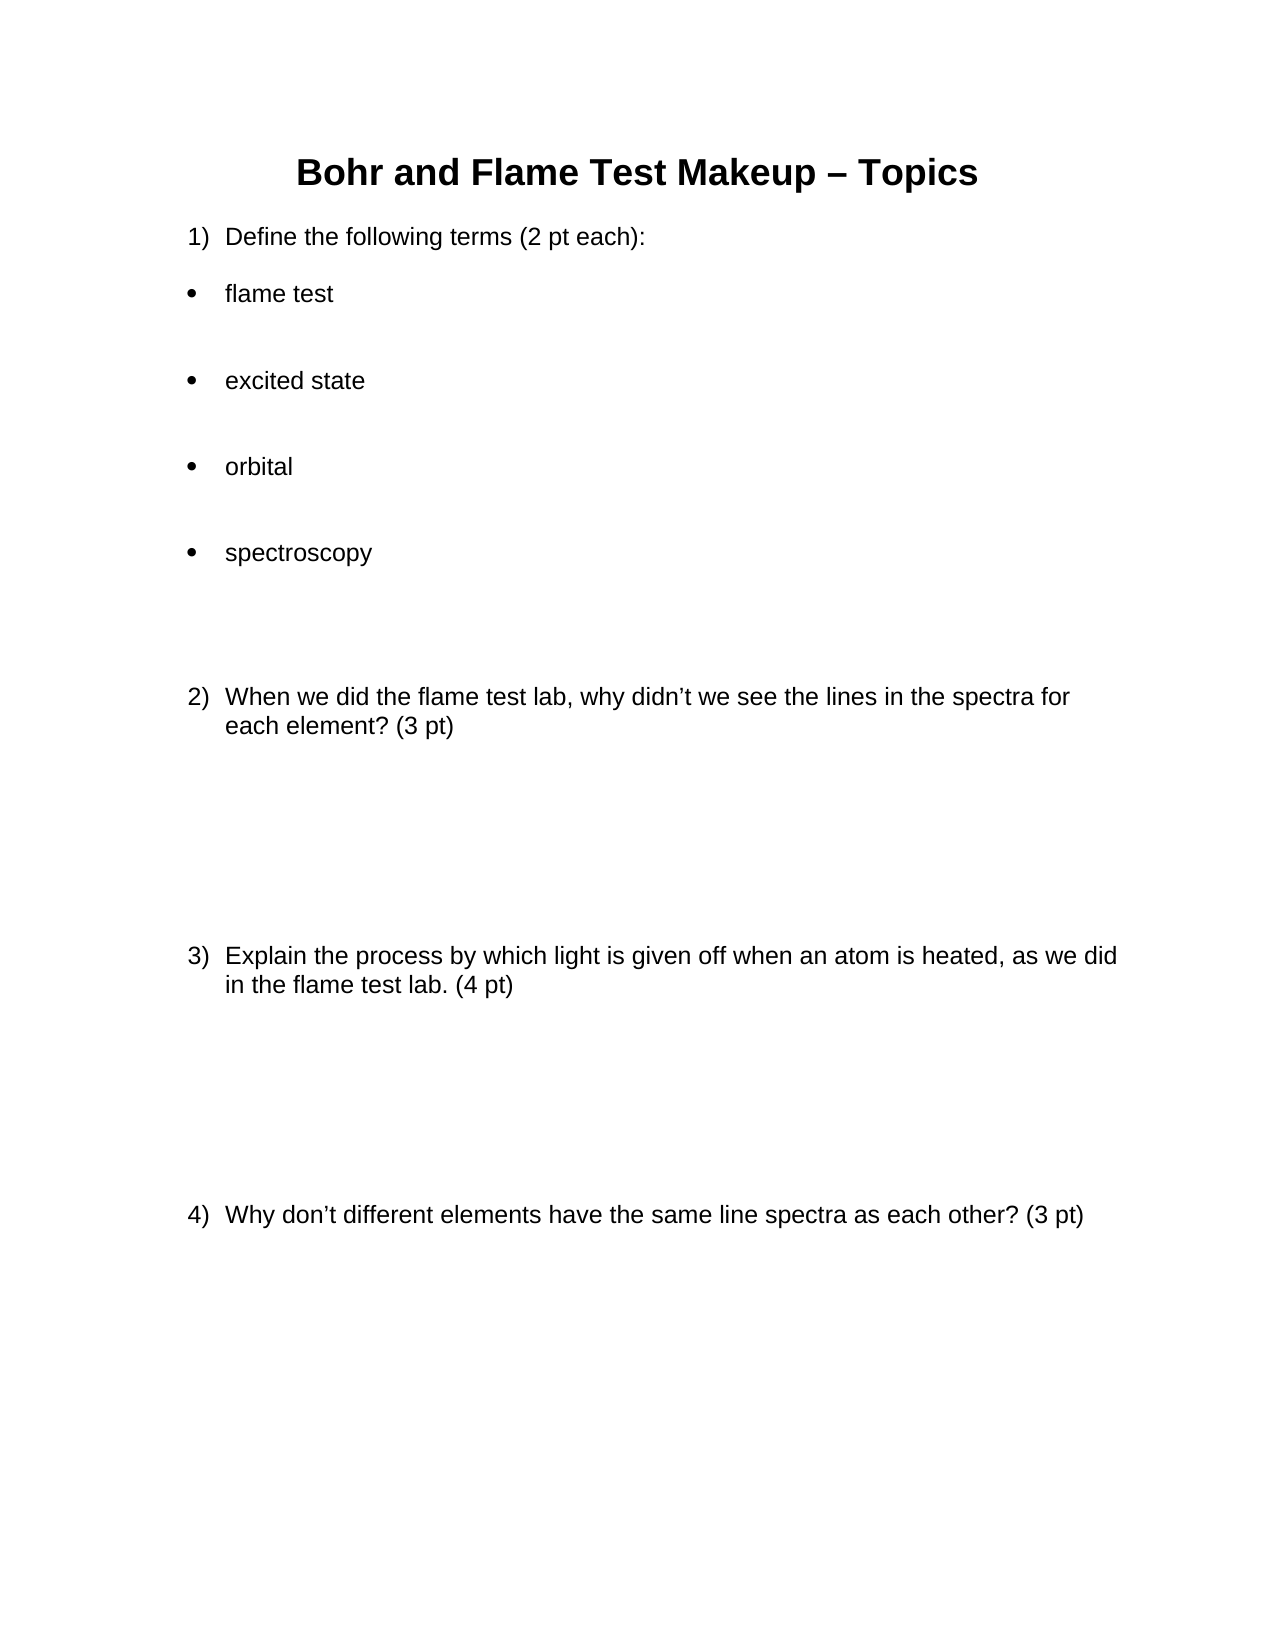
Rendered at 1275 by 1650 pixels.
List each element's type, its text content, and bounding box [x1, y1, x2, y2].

list orbital [187, 452, 1125, 481]
list flame test [187, 279, 1125, 308]
text Bohr and Flame Test Makeup – Topics [150, 150, 1125, 193]
list excited state [187, 366, 1125, 394]
list When we did the flame test lab, why didn’t we see the lines in the spectra for each element? (3 pt) [187, 682, 1125, 740]
list Define the following terms (2 pt each): [187, 222, 1125, 251]
list spectroscopy [187, 538, 1125, 567]
list Explain the process by which light is given off when an atom is heated, as we did in the flame test lab. (4 pt) [187, 941, 1125, 998]
list Why don’t different elements have the same line spectra as each other? (3 pt) [187, 1200, 1125, 1228]
